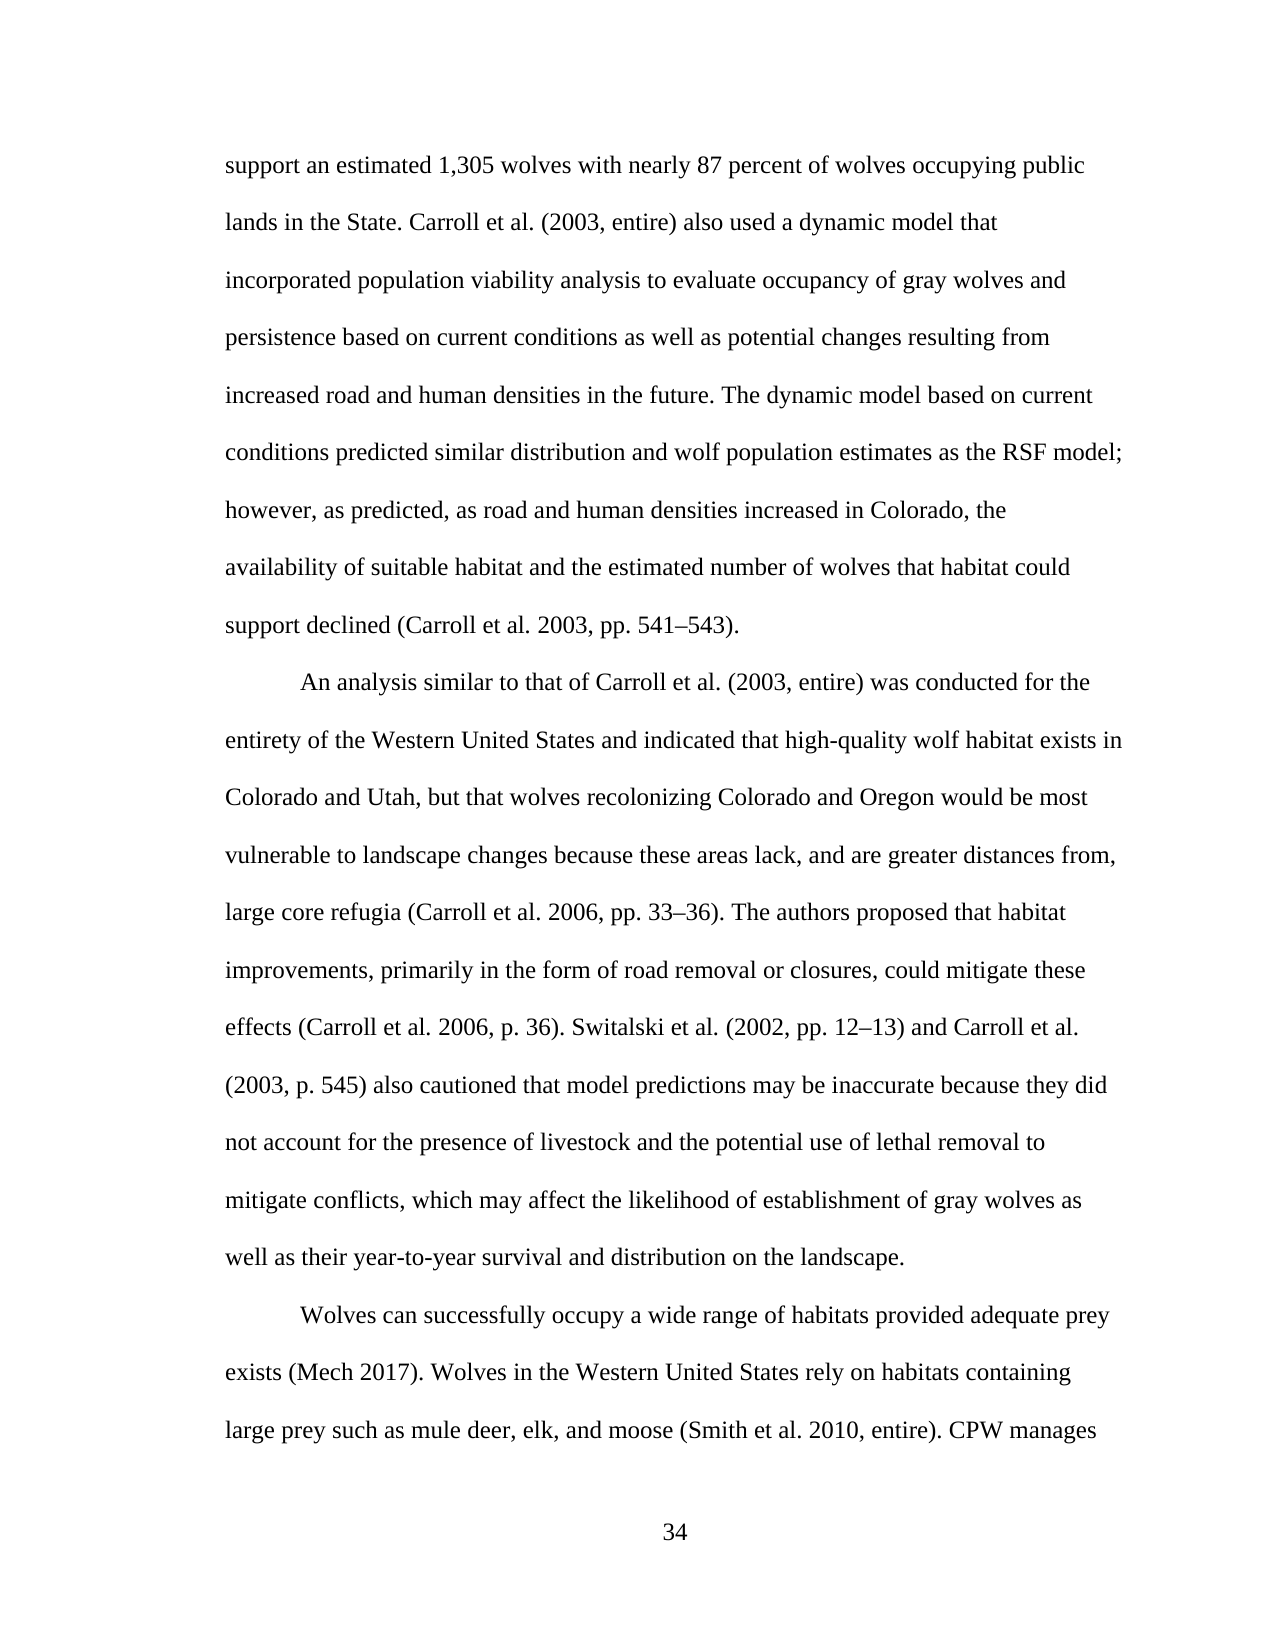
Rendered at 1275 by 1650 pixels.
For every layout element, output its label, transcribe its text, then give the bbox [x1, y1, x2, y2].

text An analysis similar to that of Carroll et al. (2003, entire) was conducted for the entirety of the Western United States and indicated that high-quality wolf habitat exists in Colorado and Utah, but that wolves recolonizing Colorado and Oregon would be most vulnerable to landscape changes because these areas lack, and are greater distances from, large core refugia (Carroll et al. 2006, pp. 33–36). The authors proposed that habitat improvements, primarily in the form of road removal or closures, could mitigate these effects (Carroll et al. 2006, p. 36). Switalski et al. (2002, pp. 12–13) and Carroll et al. (2003, p. 545) also cautioned that model predictions may be inaccurate because they did not account for the presence of livestock and the potential use of lethal removal to mitigate conflicts, which may affect the likelihood of establishment of gray wolves as well as their year-to-year survival and distribution on the landscape. [225, 667, 1125, 1271]
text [225, 150, 1125, 639]
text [225, 1300, 1125, 1444]
